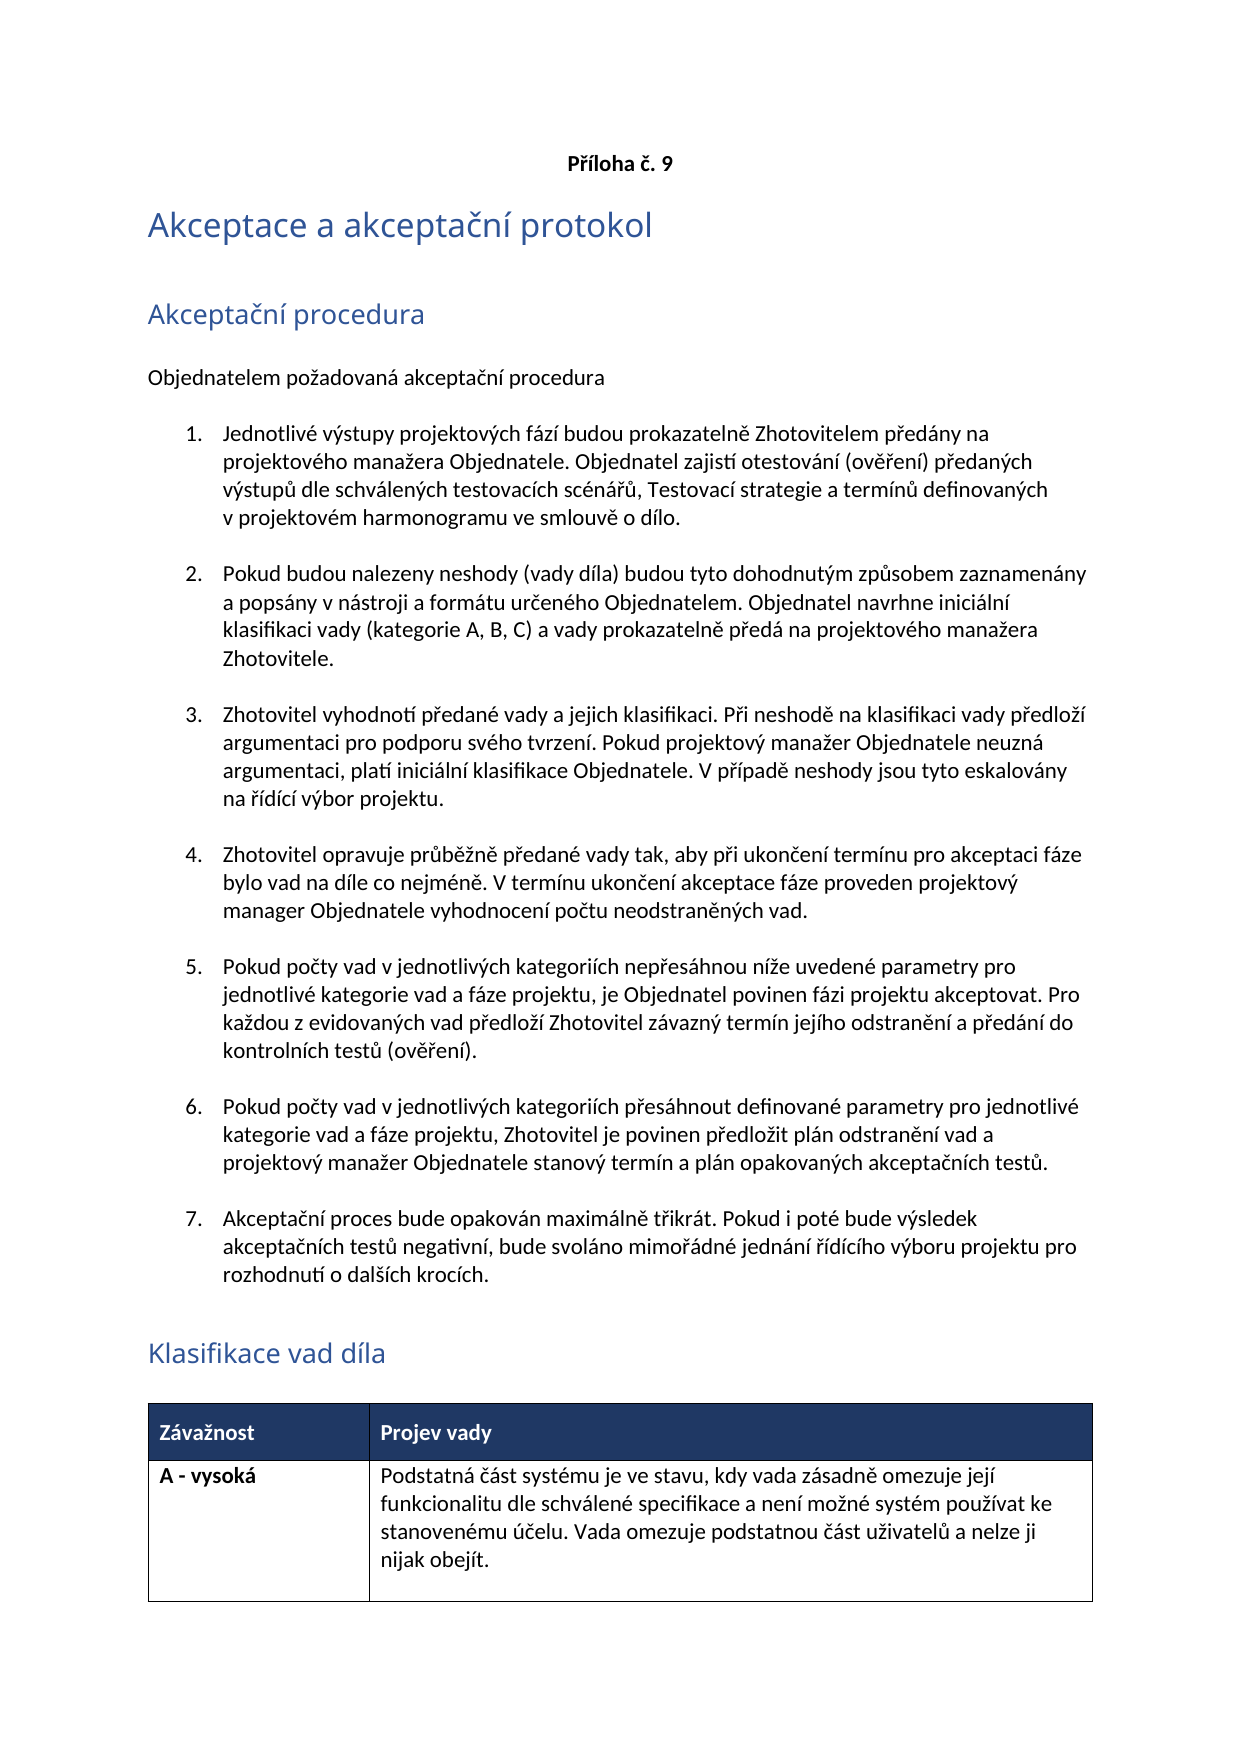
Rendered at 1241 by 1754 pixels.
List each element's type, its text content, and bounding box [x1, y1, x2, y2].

list Jednotlivé výstupy projektových fází budou prokazatelně Zhotovitelem předány na projektového manažera Objednatele. Objednatel zajistí otestování (ověření) předaných výstupů dle schválených testovacích scénářů, Testovací strategie a termínů definovaných v projektovém harmonogramu ve smlouvě o dílo. [185, 419, 1093, 532]
table_cell A - vysoká [149, 1461, 369, 1601]
list Zhotovitel vyhodnotí předané vady a jejich klasifikaci. Při neshodě na klasifikaci vady předloží argumentaci pro podporu svého tvrzení. Pokud projektový manažer Objednatele neuzná argumentaci, platí iniciální klasifikace Objednatele. V případě neshody jsou tyto eskalovány na řídící výbor projektu. [185, 700, 1093, 812]
table_header Projev vady [370, 1404, 1092, 1460]
subtitle Akceptace a akceptační protokol [148, 202, 1093, 247]
list Pokud počty vad v jednotlivých kategoriích nepřesáhnou níže uvedené parametry pro jednotlivé kategorie vad a fáze projektu, je Objednatel povinen fázi projektu akceptovat. Pro každou z evidovaných vad předloží Zhotovitel závazný termín jejího odstranění a předání do kontrolních testů (ověření). [185, 952, 1093, 1064]
list Pokud budou nalezeny neshody (vady díla) budou tyto dohodnutým způsobem zaznamenány a popsány v nástroji a formátu určeného Objednatelem. Objednatel navrhne iniciální klasifikaci vady (kategorie A, B, C) a vady prokazatelně předá na projektového manažera Zhotovitele. [185, 559, 1093, 672]
text Objednatelem požadovaná akceptační procedura [148, 363, 1093, 391]
subtitle Akceptační procedura [148, 296, 1093, 332]
text Příloha č. 9 [148, 148, 1093, 177]
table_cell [370, 1461, 1092, 1601]
subtitle Klasifikace vad díla [148, 1335, 1093, 1372]
list Zhotovitel opravuje průběžně předané vady tak, aby při ukončení termínu pro akceptaci fáze bylo vad na díle co nejméně. V termínu ukončení akceptace fáze proveden projektový manager Objednatele vyhodnocení počtu neodstraněných vad. [185, 840, 1093, 924]
table_header Závažnost [149, 1404, 369, 1460]
list Pokud počty vad v jednotlivých kategoriích přesáhnout definované parametry pro jednotlivé kategorie vad a fáze projektu, Zhotovitel je povinen předložit plán odstranění vad a projektový manažer Objednatele stanový termín a plán opakovaných akceptačních testů. [185, 1092, 1093, 1176]
list Akceptační proces bude opakován maximálně třikrát. Pokud i poté bude výsledek akceptačních testů negativní, bude svoláno mimořádné jednání řídícího výboru projektu pro rozhodnutí o dalších krocích. [185, 1204, 1093, 1288]
